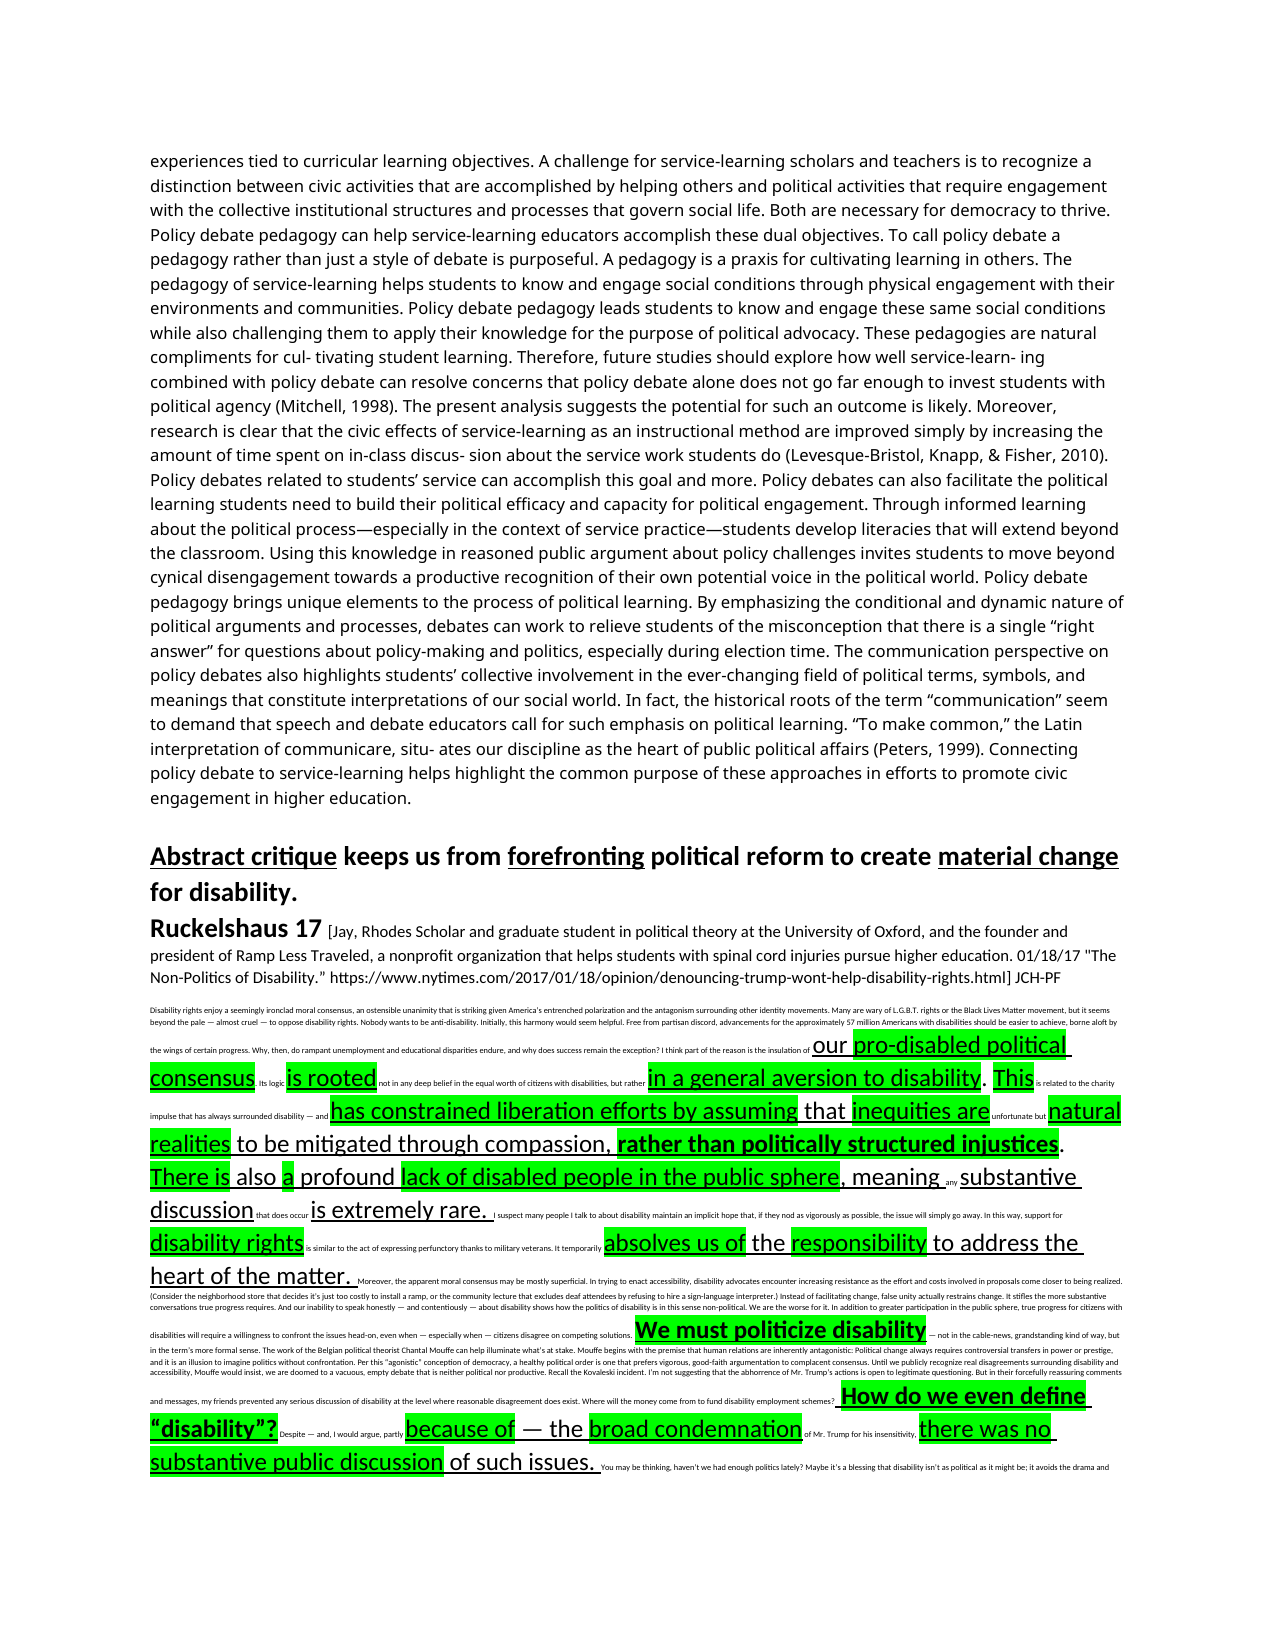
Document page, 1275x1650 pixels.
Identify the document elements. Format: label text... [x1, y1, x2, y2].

subtitle Abstract critique keeps us from forefronting political reform to create material change for disability. [150, 839, 1125, 908]
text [150, 150, 1125, 809]
text Ruckelshaus 17 [Jay, Rhodes Scholar and graduate student in political theory at the University of Oxford, and the founder and president of Ramp Less Traveled, a nonprofit organization that helps students with spinal cord injuries pursue higher education. 01/18/17 "The Non-Politics of Disability.” https://www.nytimes.com/2017/01/18/opinion/denouncing-trump-wont-help-disability-rights.html] JCH-PF [150, 911, 1125, 988]
